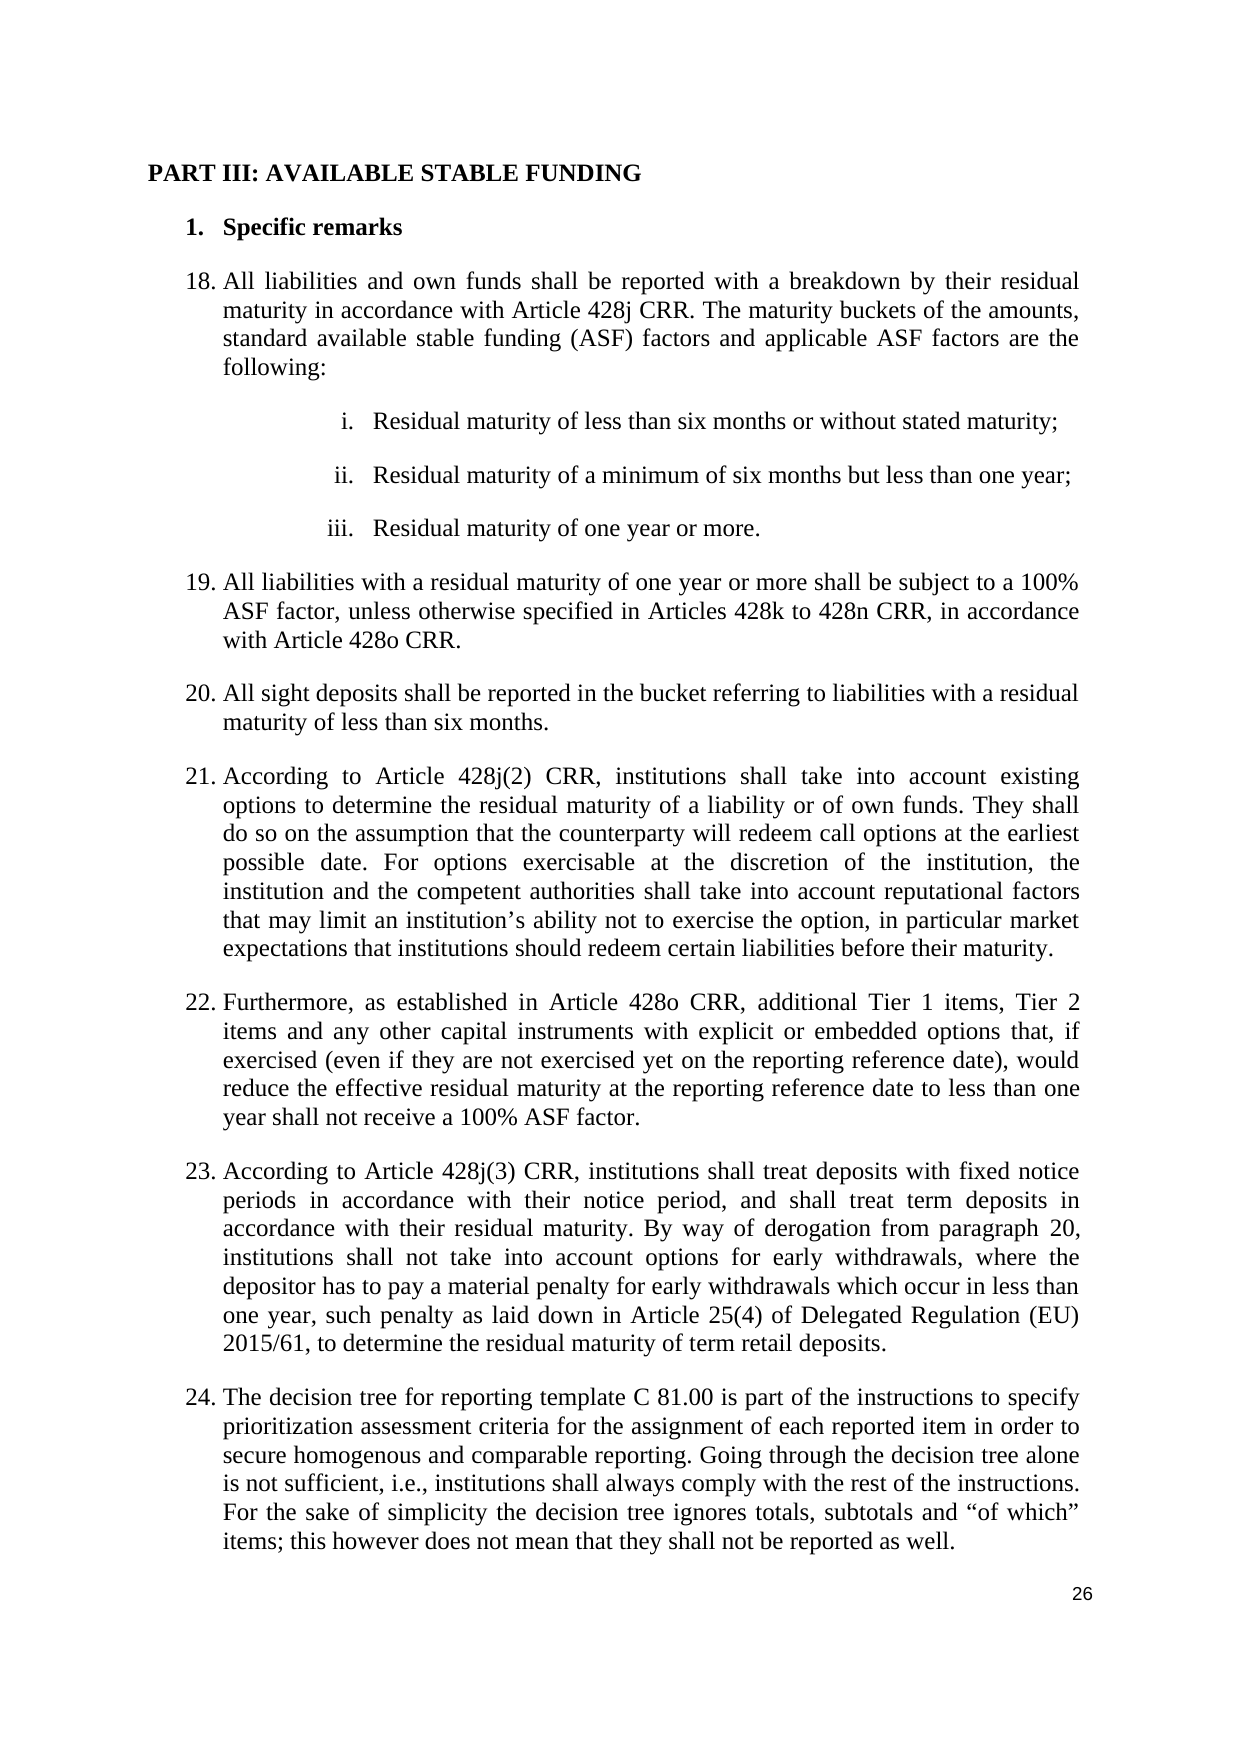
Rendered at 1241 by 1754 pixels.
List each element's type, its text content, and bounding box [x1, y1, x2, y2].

list Residual maturity of less than six months or without stated maturity; [354, 406, 1092, 435]
text PART III: AVAILABLE STABLE FUNDING [148, 158, 1092, 187]
list Residual maturity of one year or more. [354, 513, 1092, 542]
list The decision tree for reporting template C 81.00 is part of the instructions to specify prioritization assessment criteria for the assignment of each reported item in order to secure homogenous and comparable reporting. Going through the decision tree alone is not sufficient, i.e., institutions shall always comply with the rest of the instructions. For the sake of simplicity the decision tree ignores totals, subtotals and “of which” items; this however does not mean that they shall not be reported as well. [185, 1382, 1081, 1555]
list All liabilities with a residual maturity of one year or more shall be subject to a 100% ASF factor, unless otherwise specified in Articles 428k to 428n CRR, in accordance with Article 428o CRR. [185, 567, 1081, 653]
list Furthermore, as established in Article 428o CRR, additional Tier 1 items, Tier 2 items and any other capital instruments with explicit or embedded options that, if exercised (even if they are not exercised yet on the reporting reference date), would reduce the effective residual maturity at the reporting reference date to less than one year shall not receive a 100% ASF factor. [185, 987, 1081, 1131]
list All liabilities and own funds shall be reported with a breakdown by their residual maturity in accordance with Article 428j CRR. The maturity buckets of the amounts, standard available stable funding (ASF) factors and applicable ASF factors are the following: [185, 266, 1081, 381]
list According to Article 428j(2) CRR, institutions shall take into account existing options to determine the residual maturity of a liability or of own funds. They shall do so on the assumption that the counterparty will redeem call options at the earliest possible date. For options exercisable at the discretion of the institution, the institution and the competent authorities shall take into account reputational factors that may limit an institution’s ability not to exercise the option, in particular market expectations that institutions should redeem certain liabilities before their maturity. [185, 761, 1081, 962]
list Residual maturity of a minimum of six months but less than one year; [354, 460, 1092, 488]
list According to Article 428j(3) CRR, institutions shall treat deposits with fixed notice periods in accordance with their notice period, and shall treat term deposits in accordance with their residual maturity. By way of derogation from paragraph 21, institutions shall not take into account options for early withdrawals, where the depositor has to pay a material penalty for early withdrawals which occur in less than one year, such penalty as laid down in Article 25(4) of Delegated Regulation (EU) 2015/61, to determine the residual maturity of term retail deposits. [185, 1156, 1081, 1357]
list Specific remarks [185, 212, 1092, 241]
list All sight deposits shall be reported in the bucket referring to liabilities with a residual maturity of less than six months. [185, 678, 1081, 736]
